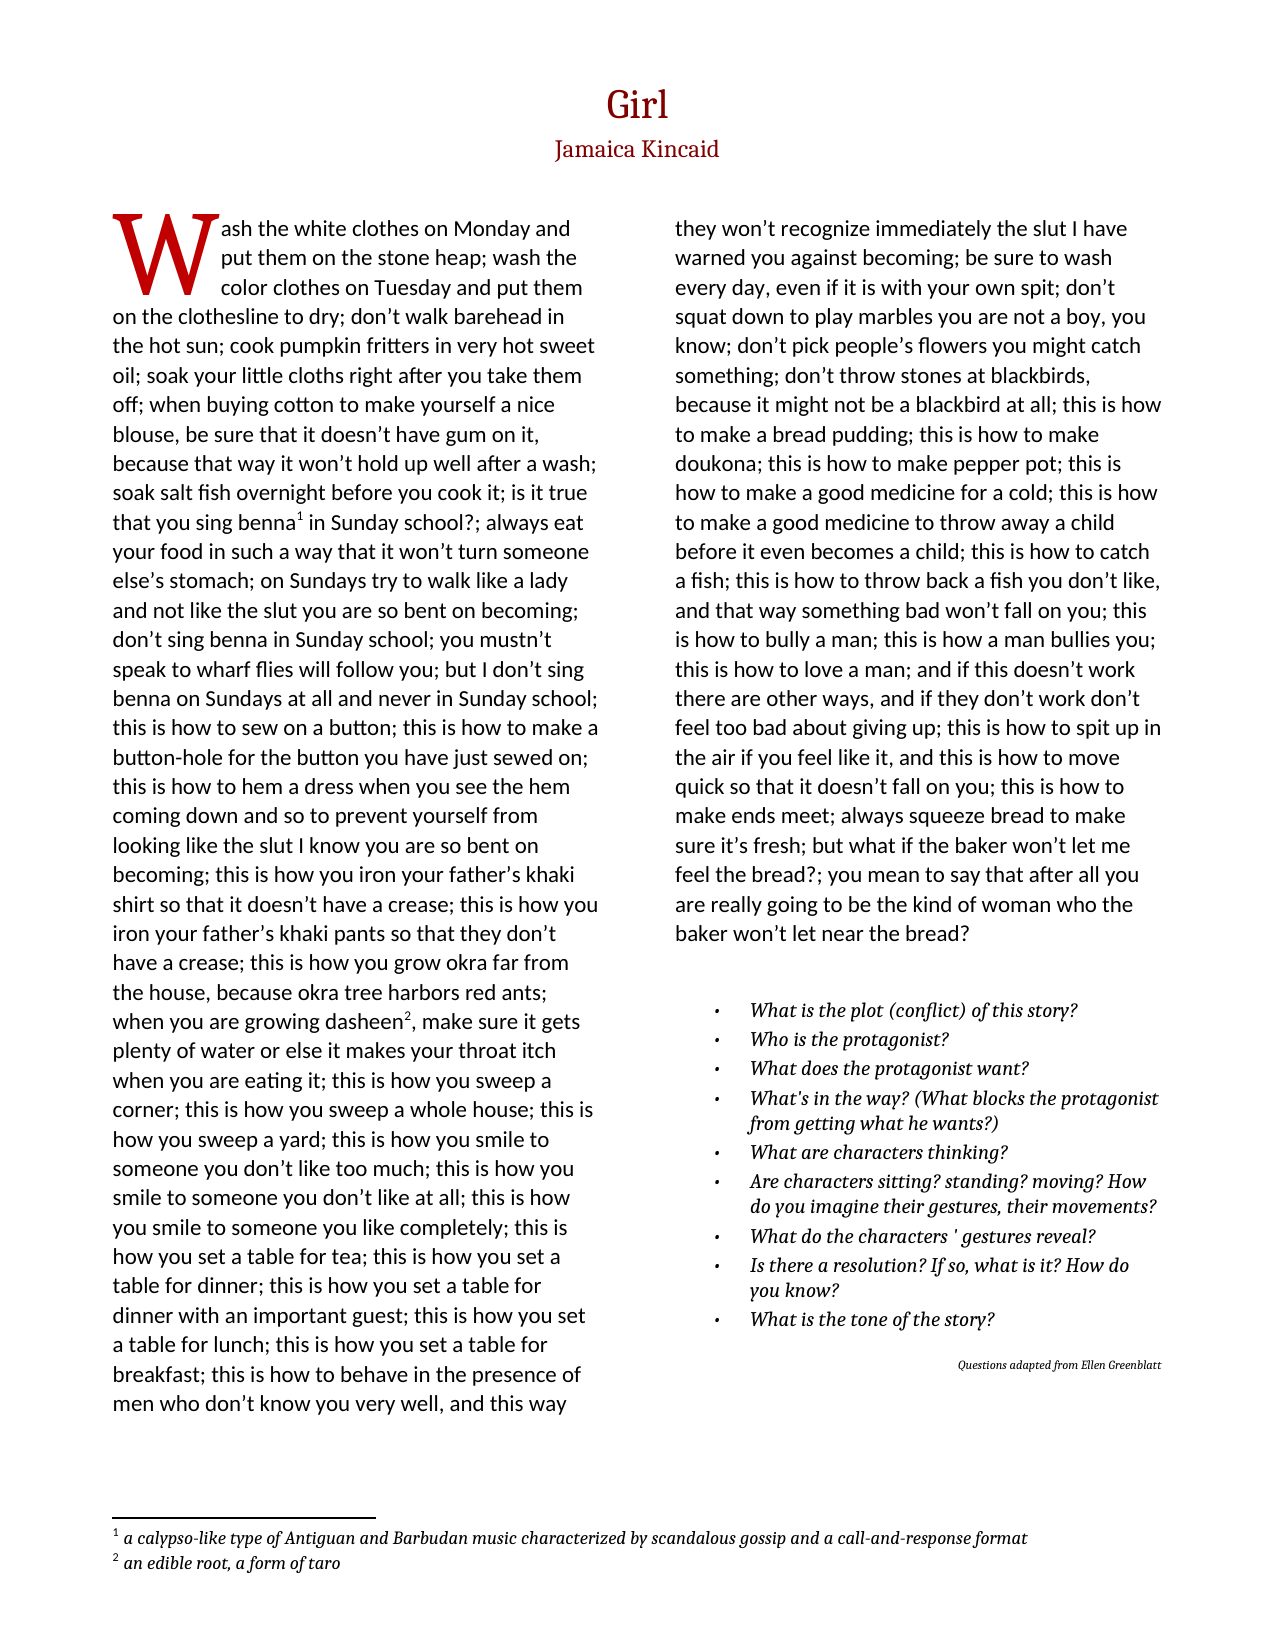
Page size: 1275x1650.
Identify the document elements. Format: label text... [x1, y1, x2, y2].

text Questions adapted from Ellen Greenblatt [712, 1358, 1162, 1372]
list Who is the protagonist? [712, 1028, 1162, 1052]
list What are characters thinking? [712, 1141, 1162, 1165]
list What do the characters ' gestures reveal? [712, 1224, 1162, 1248]
list What's in the way? (What blocks the protagonist from getting what he wants?) [712, 1086, 1162, 1135]
text ash the white clothes on Monday and put them on the stone heap; wash the color clothes on Tuesday and put them on the clothesline to dry; don’t walk barehead in the hot sun; cook pumpkin fritters in very hot sweet oil; soak your little cloths right after you take them off; when buying cotton to make yourself a nice blouse, be sure that it doesn’t have gum on it, because that way it won’t hold up well after a wash; soak salt fish overnight before you cook it; is it true that you sing benna in Sunday school?; always eat your food in such a way that it won’t turn someone else’s stomach; on Sundays try to walk like a lady and not like the slut you are so bent on becoming; don’t sing benna in Sunday school; you mustn’t speak to wharf flies will follow you; but I don’t sing benna on Sundays at all and never in Sunday school; this is how to sew on a button; this is how to make a button-hole for the button you have just sewed on; this is how to hem a dress when you see the hem coming down and so to prevent yourself from looking like the slut I know you are so bent on becoming; this is how you iron your father’s khaki shirt so that it doesn’t have a crease; this is how you iron your father’s khaki pants so that they don’t have a crease; this is how you grow okra far from the house, because okra tree harbors red ants; when you are growing dasheen, make sure it gets plenty of water or else it makes your throat itch when you are eating it; this is how you sweep a corner; this is how you sweep a whole house; this is how you sweep a yard; this is how you smile to someone you don’t like too much; this is how you smile to someone you don’t like at all; this is how you smile to someone you like completely; this is how you set a table for tea; this is how you set a table for dinner; this is how you set a table for dinner with an important guest; this is how you set a table for lunch; this is how you set a table for breakfast; this is how to behave in the presence of men who don’t know you very well, and this way they won’t recognize immediately the slut I have warned you against becoming; be sure to wash every day, even if it is with your own spit; don’t squat down to play marbles you are not a boy, you know; don’t pick people’s flowers you might catch something; don’t throw stones at blackbirds, because it might not be a blackbird at all; this is how to make a bread pudding; this is how to make doukona; this is how to make pepper pot; this is how to make a good medicine for a cold; this is how to make a good medicine to throw away a child before it even becomes a child; this is how to catch a fish; this is how to throw back a fish you don’t like, and that way something bad won’t fall on you; this is how to bully a man; this is how a man bullies you; this is how to love a man; and if this doesn’t work there are other ways, and if they don’t work don’t feel too bad about giving up; this is how to spit up in the air if you feel like it, and this is how to move quick so that it doesn’t fall on you; this is how to make ends meet; always squeeze bread to make sure it’s fresh; but what if the baker won’t let me feel the bread?; you mean to say that after all you are really going to be the kind of woman who the baker won’t let near the bread? [675, 214, 1162, 947]
text Jamaica Kincaid [112, 135, 1162, 164]
list Is there a resolution? If so, what is it? How do you know? [712, 1254, 1162, 1303]
list What is the plot (conflict) of this story? [712, 998, 1162, 1022]
text ash the white clothes on Monday and put them on the stone heap; wash the color clothes on Tuesday and put them on the clothesline to dry; don’t walk barehead in the hot sun; cook pumpkin fritters in very hot sweet oil; soak your little cloths right after you take them off; when buying cotton to make yourself a nice blouse, be sure that it doesn’t have gum on it, because that way it won’t hold up well after a wash; soak salt fish overnight before you cook it; is it true that you sing benna in Sunday school?; always eat your food in such a way that it won’t turn someone else’s stomach; on Sundays try to walk like a lady and not like the slut you are so bent on becoming; don’t sing benna in Sunday school; you mustn’t speak to wharf flies will follow you; but I don’t sing benna on Sundays at all and never in Sunday school; this is how to sew on a button; this is how to make a button-hole for the button you have just sewed on; this is how to hem a dress when you see the hem coming down and so to prevent yourself from looking like the slut I know you are so bent on becoming; this is how you iron your father’s khaki shirt so that it doesn’t have a crease; this is how you iron your father’s khaki pants so that they don’t have a crease; this is how you grow okra far from the house, because okra tree harbors red ants; when you are growing dasheen, make sure it gets plenty of water or else it makes your throat itch when you are eating it; this is how you sweep a corner; this is how you sweep a whole house; this is how you sweep a yard; this is how you smile to someone you don’t like too much; this is how you smile to someone you don’t like at all; this is how you smile to someone you like completely; this is how you set a table for tea; this is how you set a table for dinner; this is how you set a table for dinner with an important guest; this is how you set a table for lunch; this is how you set a table for breakfast; this is how to behave in the presence of men who don’t know you very well, and this way they won’t recognize immediately the slut I have warned you against becoming; be sure to wash every day, even if it is with your own spit; don’t squat down to play marbles you are not a boy, you know; don’t pick people’s flowers you might catch something; don’t throw stones at blackbirds, because it might not be a blackbird at all; this is how to make a bread pudding; this is how to make doukona; this is how to make pepper pot; this is how to make a good medicine for a cold; this is how to make a good medicine to throw away a child before it even becomes a child; this is how to catch a fish; this is how to throw back a fish you don’t like, and that way something bad won’t fall on you; this is how to bully a man; this is how a man bullies you; this is how to love a man; and if this doesn’t work there are other ways, and if they don’t work don’t feel too bad about giving up; this is how to spit up in the air if you feel like it, and this is how to move quick so that it doesn’t fall on you; this is how to make ends meet; always squeeze bread to make sure it’s fresh; but what if the baker won’t let me feel the bread?; you mean to say that after all you are really going to be the kind of woman who the baker won’t let near the bread? [112, 214, 600, 1417]
list What does the protagonist want? [712, 1057, 1162, 1081]
list Are characters sitting? standing? moving? How do you imagine their gestures, their movements? [712, 1170, 1162, 1219]
list What is the tone of the story? [712, 1308, 1162, 1332]
text Girl [112, 81, 1162, 129]
